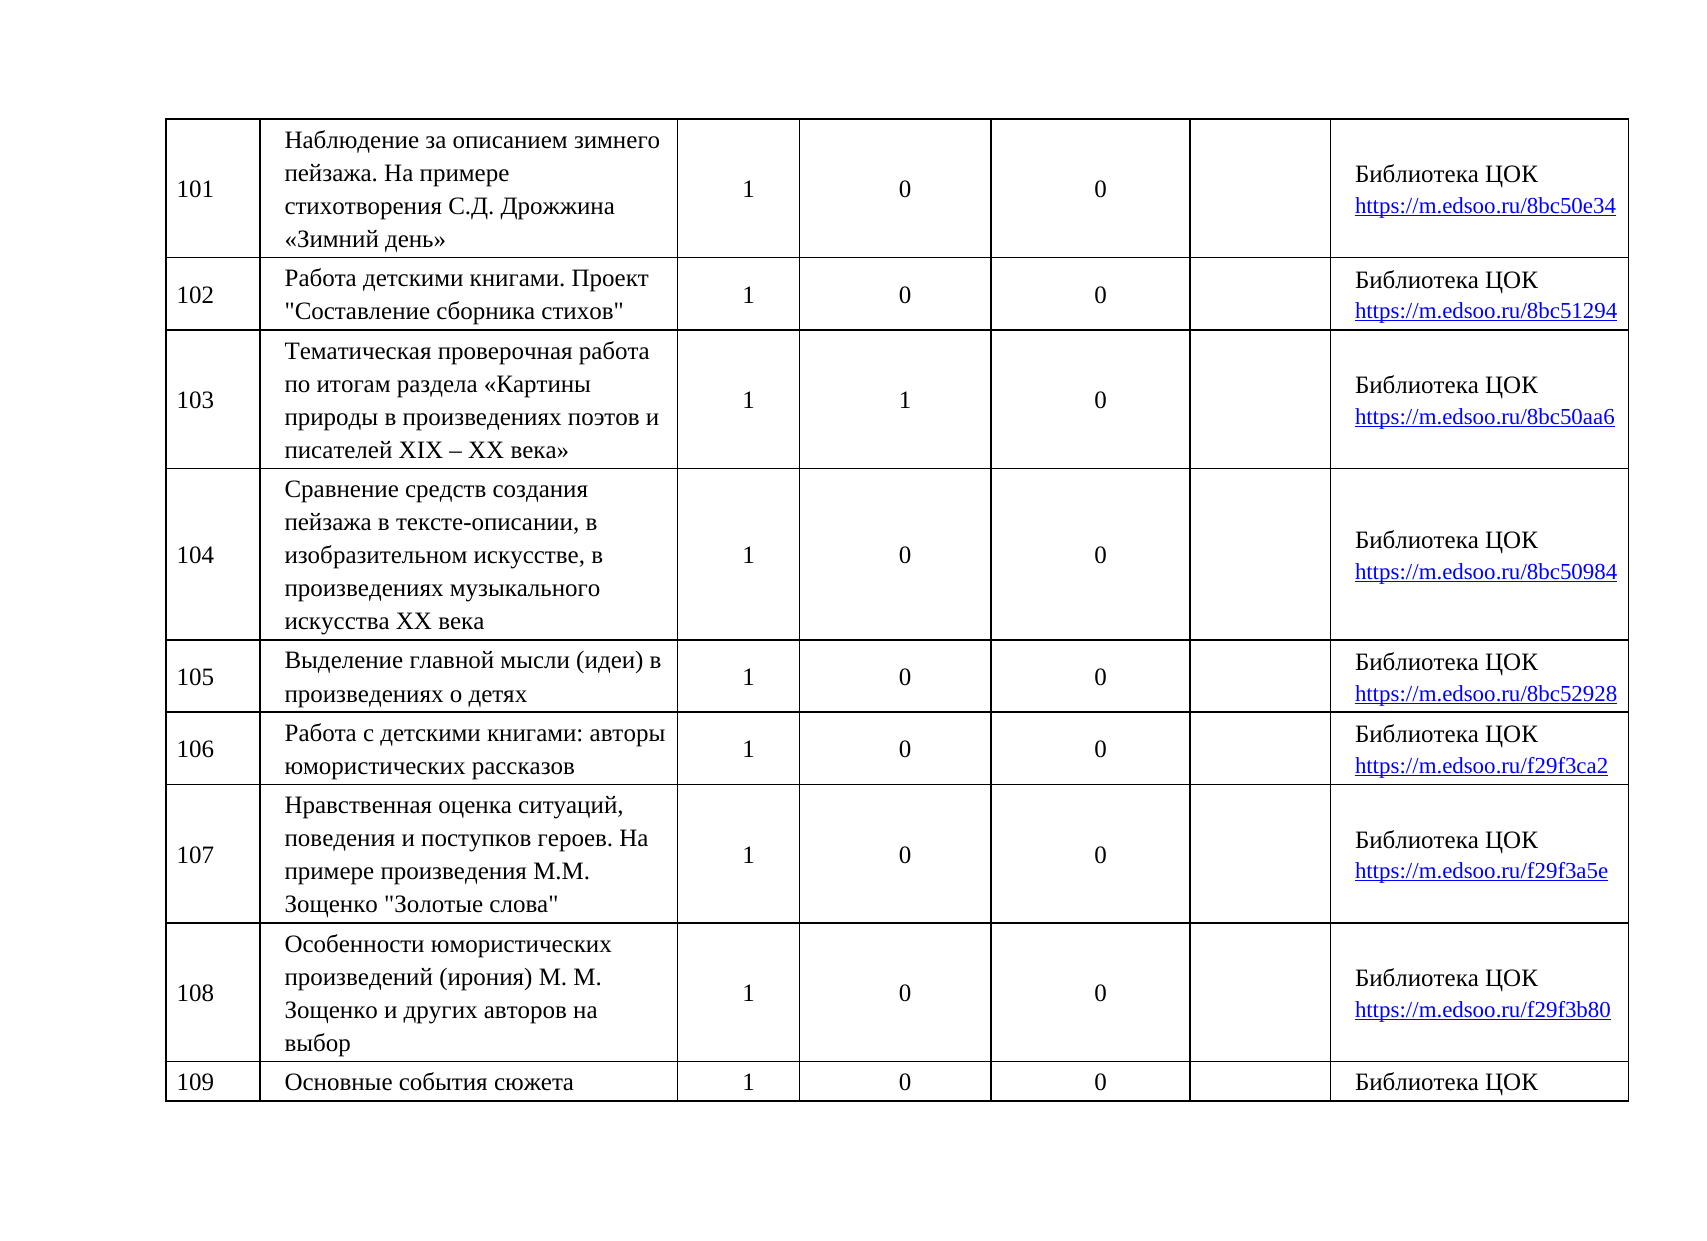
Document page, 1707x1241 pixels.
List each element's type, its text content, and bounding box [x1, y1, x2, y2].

table_cell Особенности юмористических произведений (ирония) М. М. Зощенко и других авторов на выбор [261, 924, 677, 1061]
table_cell [1191, 120, 1330, 257]
table_cell 0 [992, 713, 1189, 784]
table_cell Библиотека ЦОК https://m.edsoo.ru/8bc52928 [1331, 641, 1628, 711]
table_cell [1191, 1062, 1330, 1100]
table_cell 1 [678, 713, 799, 784]
table_cell 105 [167, 641, 259, 711]
table_cell 103 [167, 331, 259, 467]
table_cell Нравственная оценка ситуаций, поведения и поступков героев. На примере произведения М.М. Зощенко "Золотые слова" [261, 785, 677, 922]
table_cell 1 [678, 331, 799, 467]
table_cell Библиотека ЦОК https://m.edsoo.ru/8bc51294 [1331, 258, 1628, 329]
table_cell 0 [992, 331, 1189, 467]
table_cell 1 [678, 469, 799, 639]
table_cell [1191, 258, 1330, 329]
table_cell Библиотека ЦОК https://m.edsoo.ru/8bc50aa6 [1331, 331, 1628, 467]
table_cell 0 [992, 924, 1189, 1061]
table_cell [1331, 1062, 1628, 1100]
table_cell Библиотека ЦОК https://m.edsoo.ru/8bc50e34 [1331, 120, 1628, 257]
table_cell 0 [992, 258, 1189, 329]
table_cell 0 [800, 785, 990, 922]
table_cell 1 [678, 258, 799, 329]
table_cell 0 [800, 641, 990, 711]
table_cell 106 [167, 713, 259, 784]
table_cell [1191, 924, 1330, 1061]
table_cell 0 [800, 713, 990, 784]
table_cell Выделение главной мысли (идеи) в произведениях о детях [261, 641, 677, 711]
table_cell 107 [167, 785, 259, 922]
table_cell [1191, 331, 1330, 467]
table_cell Библиотека ЦОК https://m.edsoo.ru/8bc50984 [1331, 469, 1628, 639]
table_cell 102 [167, 258, 259, 329]
table_cell Сравнение средств создания пейзажа в тексте-описании, в изобразительном искусстве, в произведениях музыкального искусства XX века [261, 469, 677, 639]
table_cell Работа с детскими книгами: авторы юмористических рассказов [261, 713, 677, 784]
table_cell 1 [678, 1062, 799, 1100]
table_cell Работа детскими книгами. Проект "Составление сборника стихов" [261, 258, 677, 329]
table_cell 1 [678, 785, 799, 922]
table_cell 0 [992, 469, 1189, 639]
table_cell 101 [167, 120, 259, 257]
table_cell [1191, 785, 1330, 922]
table_cell 1 [678, 120, 799, 257]
table_cell 0 [800, 1062, 990, 1100]
table_cell Библиотека ЦОК https://m.edsoo.ru/f29f3ca2 [1331, 713, 1628, 784]
table_cell 0 [992, 641, 1189, 711]
table_cell Тематическая проверочная работа по итогам раздела «Картины природы в произведениях поэтов и писателей ХIХ – ХХ века» [261, 331, 677, 467]
table_cell Библиотека ЦОК https://m.edsoo.ru/f29f3b80 [1331, 924, 1628, 1061]
table_cell Наблюдение за описанием зимнего пейзажа. На примере стихотворения С.Д. Дрожжина «Зимний день» [261, 120, 677, 257]
table_cell 0 [800, 258, 990, 329]
table_cell 0 [800, 120, 990, 257]
table_cell 0 [800, 469, 990, 639]
table_cell 0 [800, 924, 990, 1061]
table_cell 1 [678, 641, 799, 711]
table_cell [1191, 713, 1330, 784]
table_cell 1 [800, 331, 990, 467]
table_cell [261, 1062, 677, 1100]
table_cell 0 [992, 1062, 1189, 1100]
table_cell 1 [678, 924, 799, 1061]
table_cell Библиотека ЦОК https://m.edsoo.ru/f29f3a5e [1331, 785, 1628, 922]
table_cell [1191, 469, 1330, 639]
table_cell 0 [992, 120, 1189, 257]
table_cell 0 [992, 785, 1189, 922]
table_cell 109 [167, 1062, 259, 1100]
table_cell 108 [167, 924, 259, 1061]
table_cell 104 [167, 469, 259, 639]
table_cell [1191, 641, 1330, 711]
